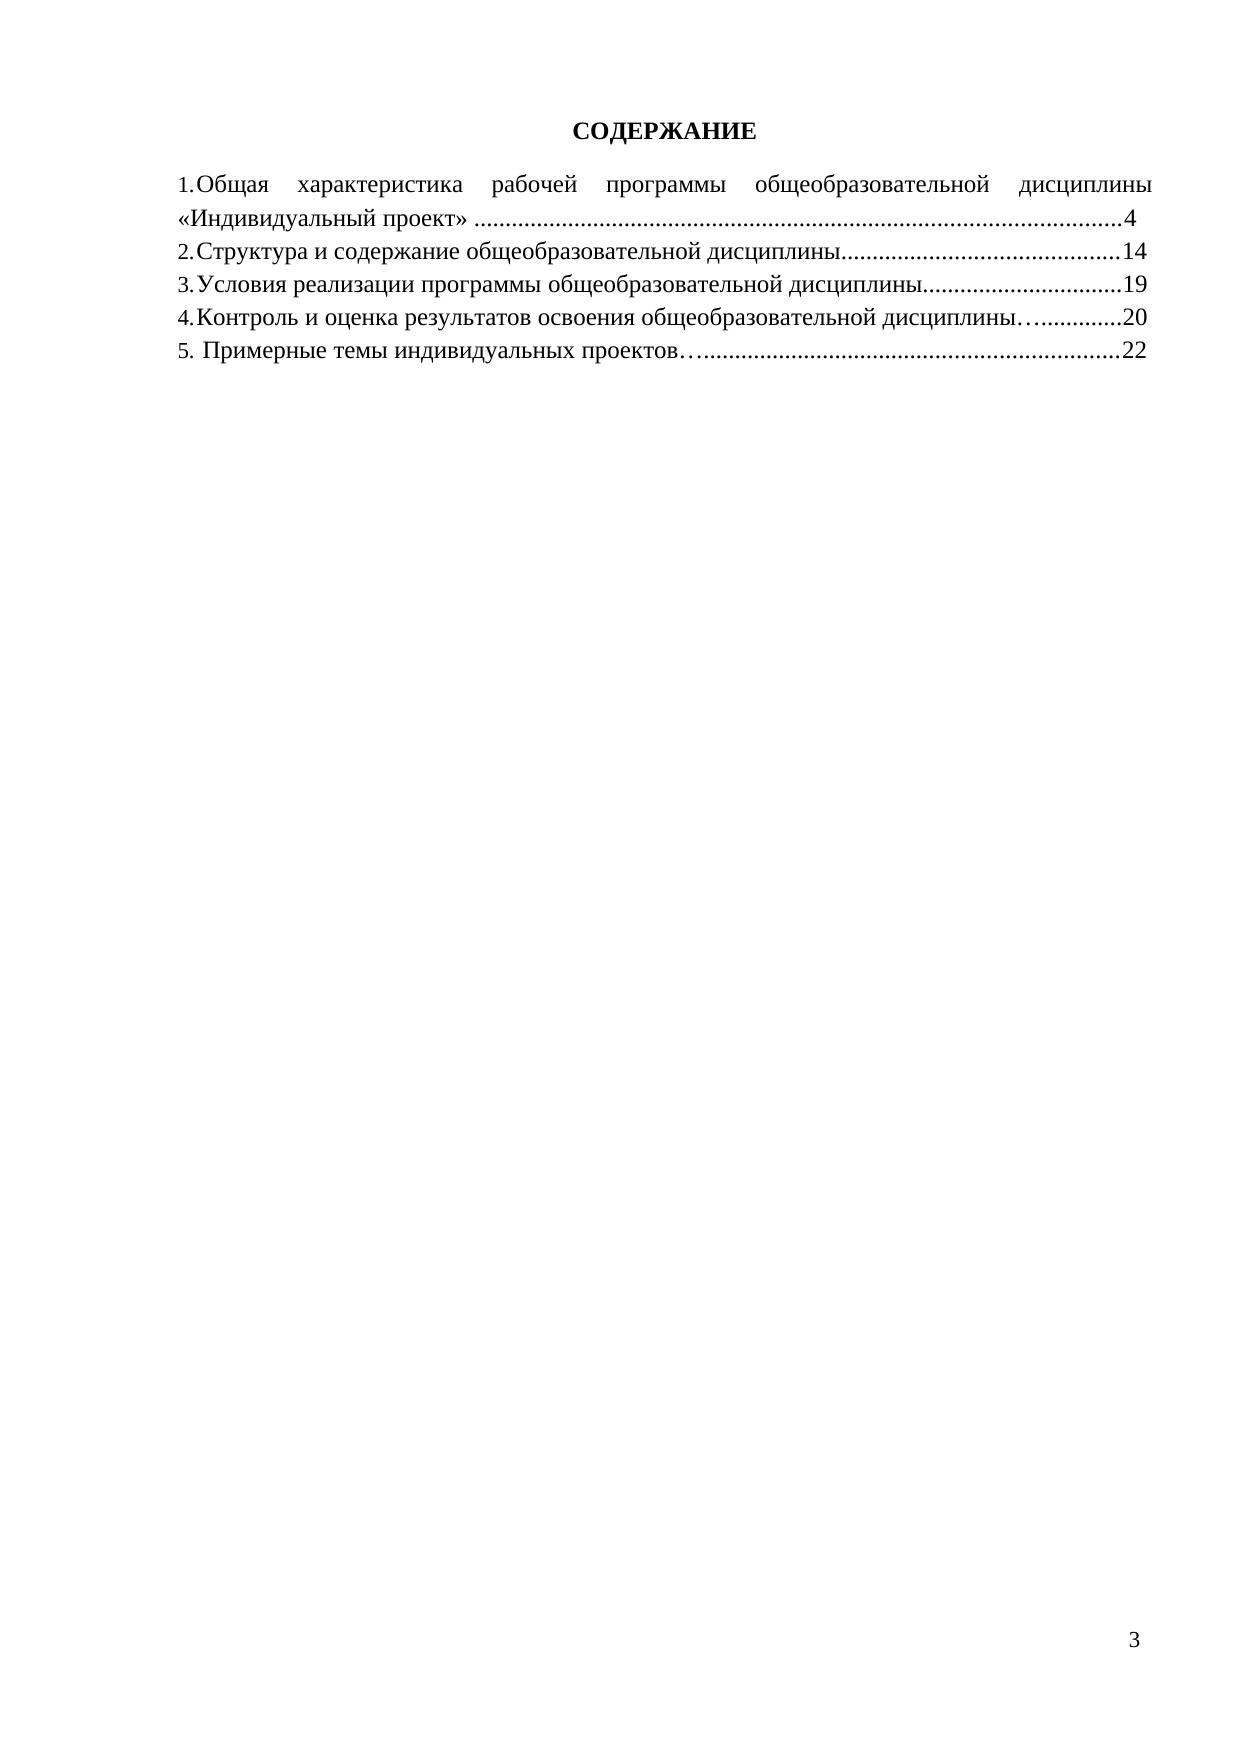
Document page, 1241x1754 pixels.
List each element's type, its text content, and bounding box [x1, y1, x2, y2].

text СОДЕРЖАНИЕ [244, 116, 1085, 145]
list Общая характеристика рабочей программы общеобразовательной дисциплины [177, 169, 1217, 198]
